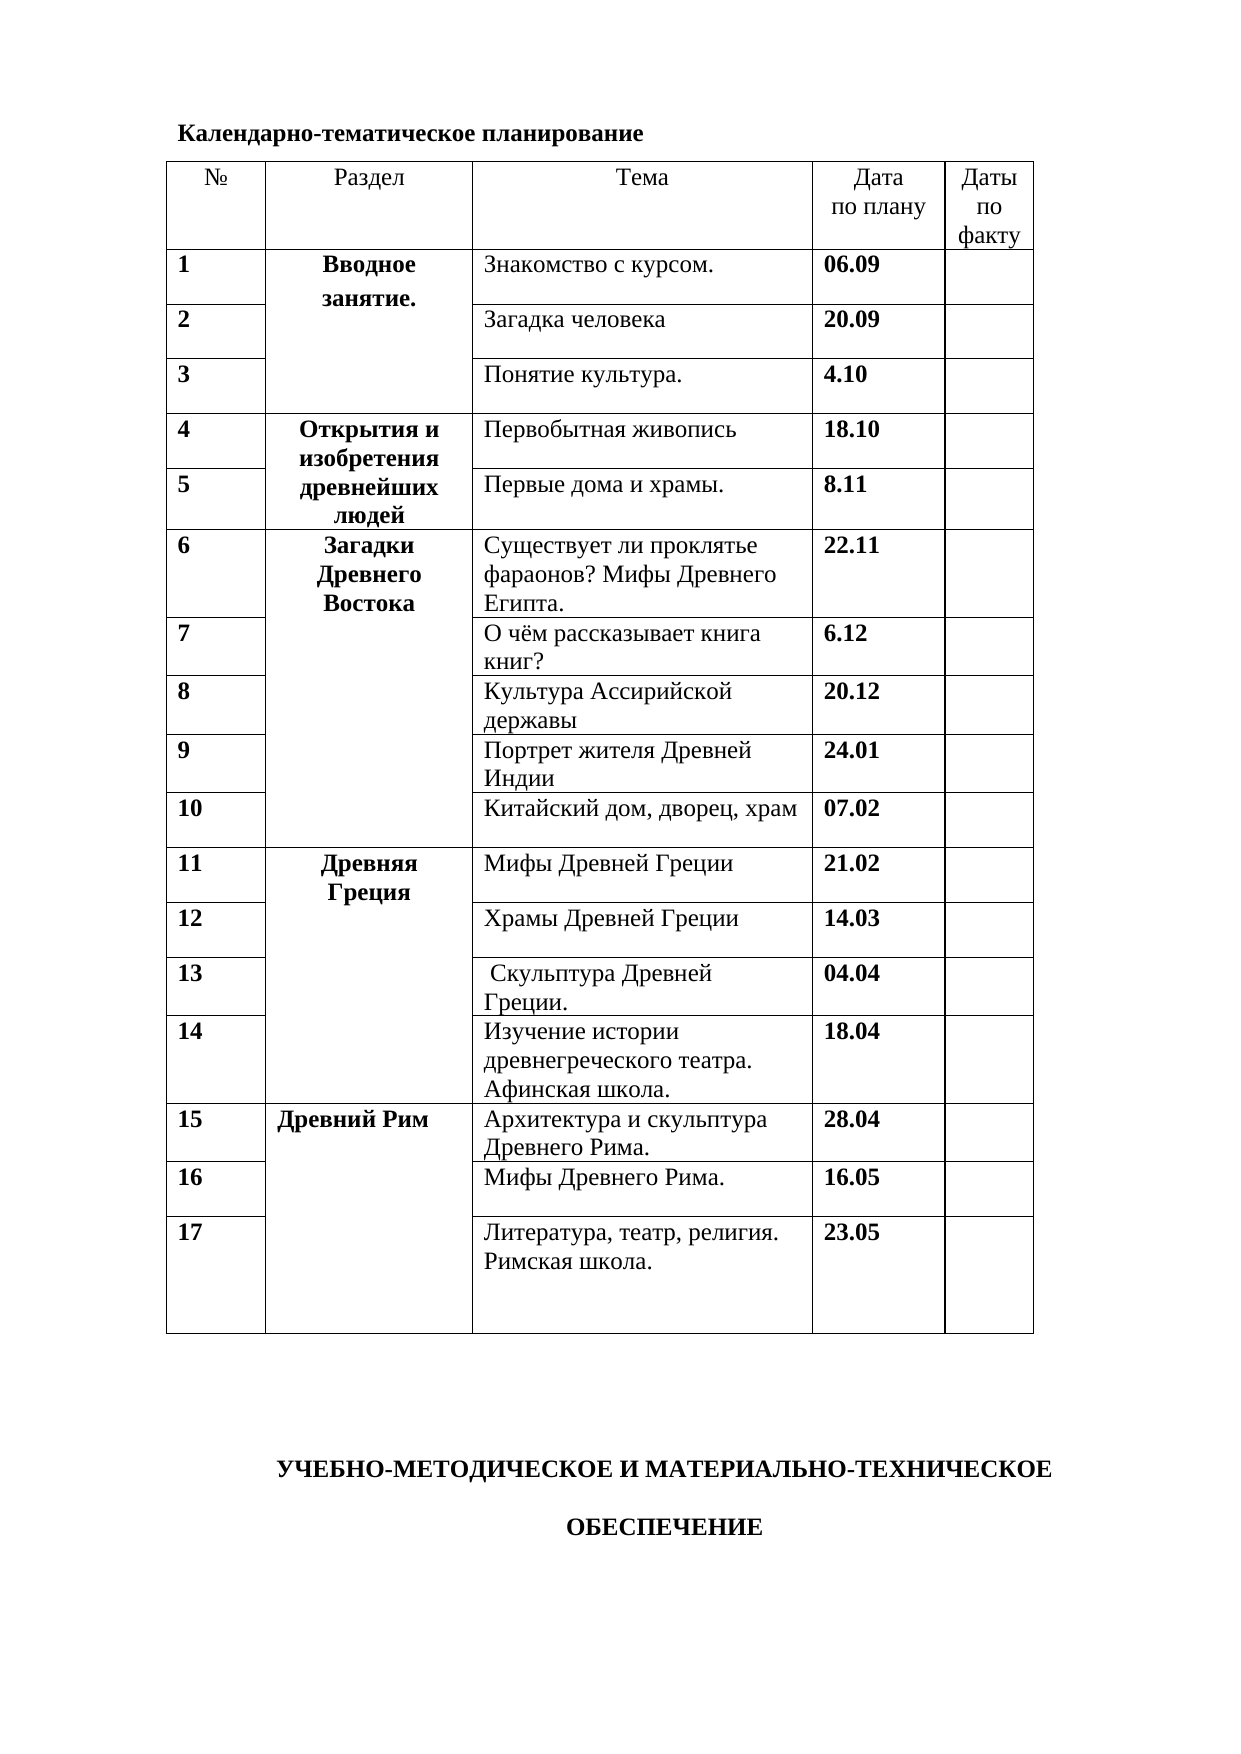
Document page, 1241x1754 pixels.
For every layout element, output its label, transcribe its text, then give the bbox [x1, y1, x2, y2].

table_cell Китайский дом, дворец, храм [473, 793, 812, 847]
table_cell [946, 530, 1033, 617]
table_cell Мифы Древнего Рима. [473, 1162, 812, 1216]
table_cell 6 [167, 530, 265, 617]
table_cell 20.09 [813, 305, 944, 358]
table_cell Скульптура Древней Греции. [473, 958, 812, 1015]
table_cell Архитектура и скульптура Древнего Рима. [473, 1104, 812, 1161]
table_cell Знакомство с курсом. [473, 250, 812, 303]
table_cell 11 [167, 848, 265, 902]
table_cell Загадка человека [473, 305, 812, 358]
table_cell 28.04 [813, 1104, 944, 1161]
table_cell [946, 735, 1033, 792]
table_header Дата по плану [813, 162, 944, 248]
table_cell 14 [167, 1016, 265, 1103]
table_cell 06.09 [813, 250, 944, 303]
table_cell 4 [167, 414, 265, 468]
table_cell [946, 793, 1033, 847]
table_cell 5 [167, 469, 265, 529]
table_cell 18.10 [813, 414, 944, 468]
table_cell 10 [167, 793, 265, 847]
table_cell 16.05 [813, 1162, 944, 1216]
table_cell Существует ли проклятье фараонов? Мифы Древнего Египта. [473, 530, 812, 617]
table_cell Загадки Древнего Востока [266, 530, 472, 847]
table_cell 1 [167, 250, 265, 303]
table_cell 07.02 [813, 793, 944, 847]
table_cell Древняя Греция [266, 848, 472, 1103]
table_cell [946, 848, 1033, 902]
table_cell [946, 469, 1033, 529]
table_cell 12 [167, 903, 265, 957]
table_cell [946, 958, 1033, 1015]
table_cell 7 [167, 618, 265, 675]
table_cell [946, 676, 1033, 734]
table_cell О чём рассказывает книга книг? [473, 618, 812, 675]
table_cell Древний Рим [266, 1104, 472, 1333]
table_cell 21.02 [813, 848, 944, 902]
text ОБЕСПЕЧЕНИЕ [177, 1512, 1152, 1540]
table_cell Первобытная живопись [473, 414, 812, 468]
table_cell 3 [167, 359, 265, 413]
table_cell 15 [167, 1104, 265, 1161]
table_cell [946, 250, 1033, 303]
table_cell Литература, театр, религия. Римская школа. [473, 1217, 812, 1333]
table_cell 04.04 [813, 958, 944, 1015]
table_cell Понятие культура. [473, 359, 812, 413]
table_cell Изучение истории древнегреческого театра. Афинская школа. [473, 1016, 812, 1103]
table_cell [946, 1104, 1033, 1161]
table_cell 9 [167, 735, 265, 792]
table_cell [946, 359, 1033, 413]
table_header Раздел [266, 162, 472, 248]
table_cell [946, 414, 1033, 468]
table_cell 22.11 [813, 530, 944, 617]
text УЧЕБНО-МЕТОДИЧЕСКОЕ И МАТЕРИАЛЬНО-ТЕХНИЧЕСКОЕ [177, 1454, 1152, 1482]
table_cell [946, 305, 1033, 358]
table_cell [946, 903, 1033, 957]
table_cell 20.12 [813, 676, 944, 734]
table_cell 14.03 [813, 903, 944, 957]
table_cell [946, 1217, 1033, 1333]
table_cell [946, 618, 1033, 675]
table_cell 8 [167, 676, 265, 734]
text Календарно-тематическое планирование [177, 118, 1152, 147]
table_cell Вводное занятие. [266, 250, 472, 413]
table_cell 8.11 [813, 469, 944, 529]
table_header № [167, 162, 265, 248]
table_cell Культура Ассирийской державы [473, 676, 812, 734]
table_cell [946, 1162, 1033, 1216]
table_cell 17 [167, 1217, 265, 1333]
table_cell 24.01 [813, 735, 944, 792]
table_cell Храмы Древней Греции [473, 903, 812, 957]
table_header Тема [473, 162, 812, 248]
table_cell 2 [167, 305, 265, 358]
table_cell Портрет жителя Древней Индии [473, 735, 812, 792]
table_cell 23.05 [813, 1217, 944, 1333]
table_cell Мифы Древней Греции [473, 848, 812, 902]
table_header Даты по факту [946, 162, 1033, 248]
table_cell 16 [167, 1162, 265, 1216]
table_cell 18.04 [813, 1016, 944, 1103]
table_cell Первые дома и храмы. [473, 469, 812, 529]
table_cell [946, 1016, 1033, 1103]
table_cell 6.12 [813, 618, 944, 675]
table_cell 13 [167, 958, 265, 1015]
table_cell 4.10 [813, 359, 944, 413]
